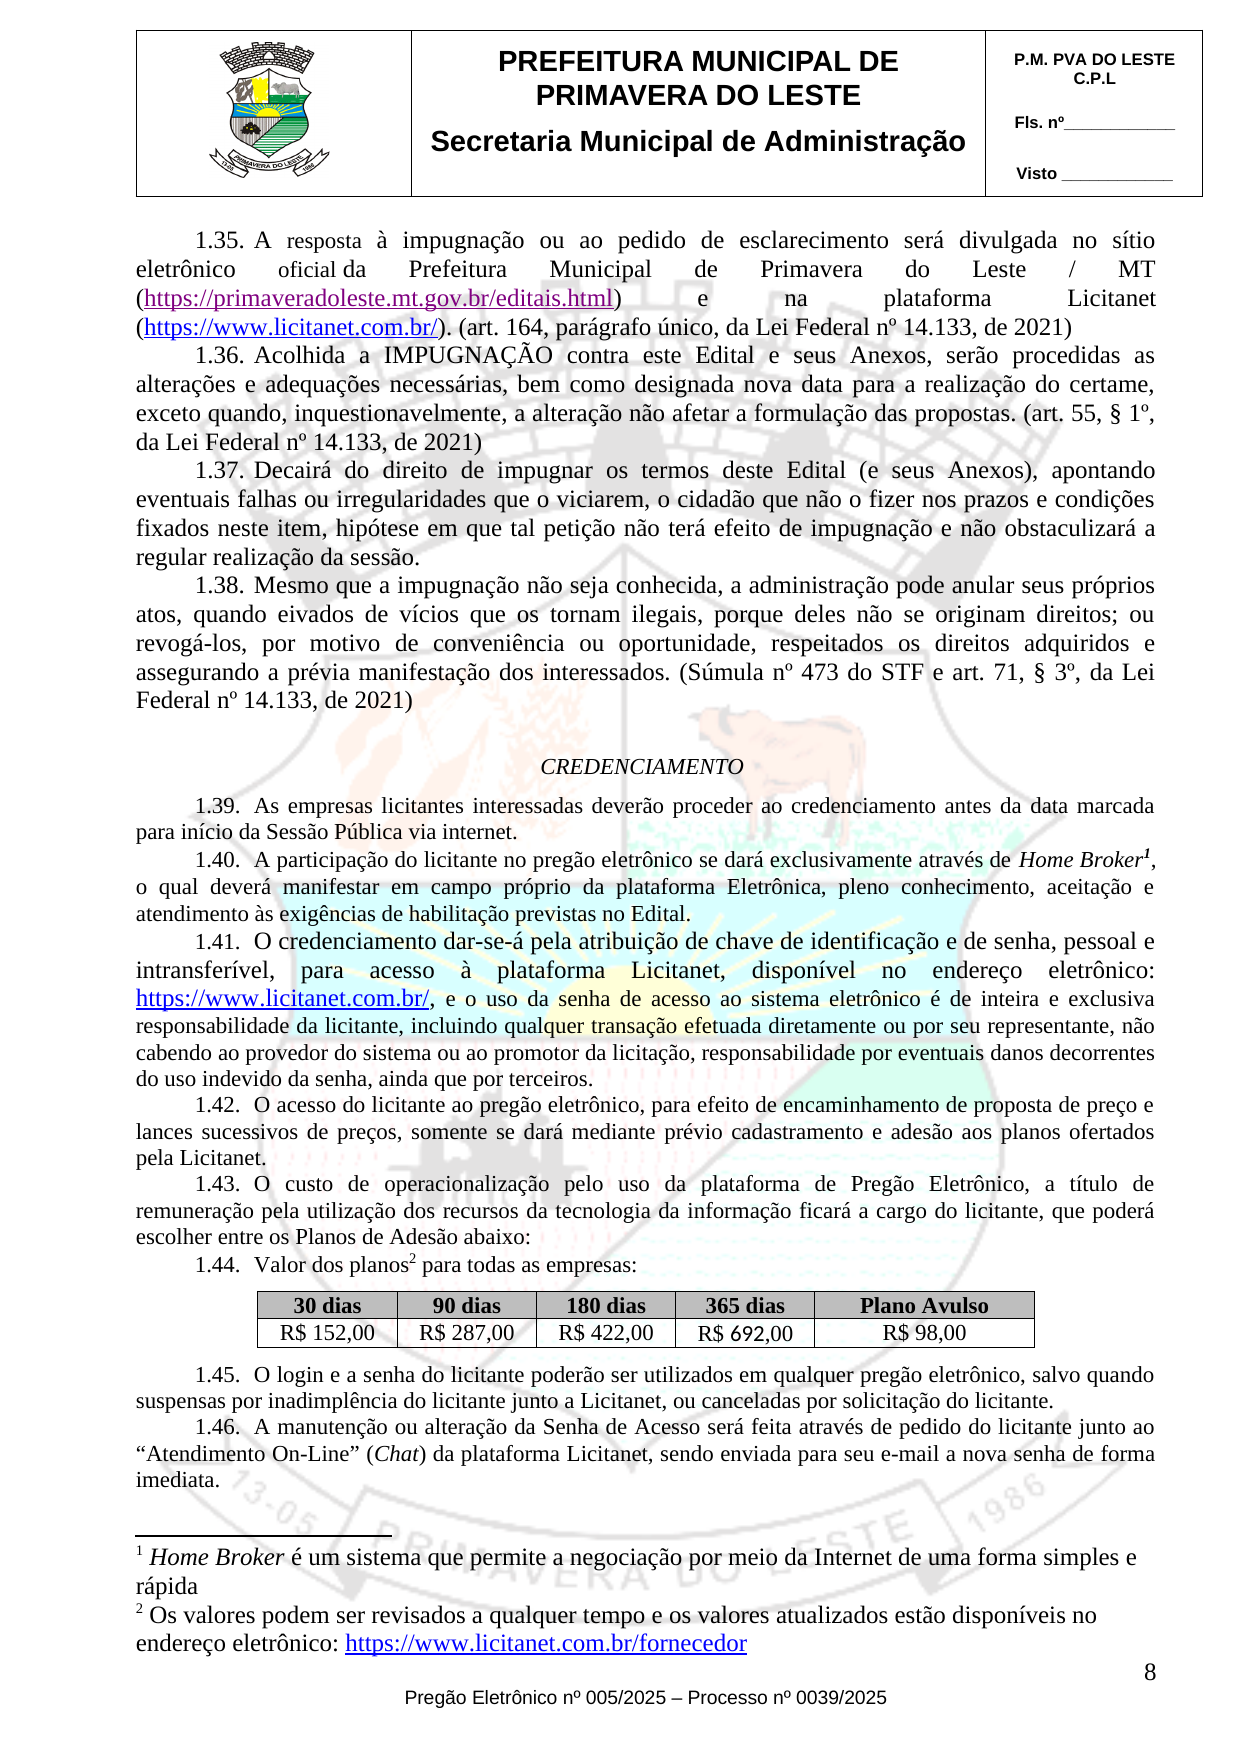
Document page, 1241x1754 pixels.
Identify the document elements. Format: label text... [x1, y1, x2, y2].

list A manutenção ou alteração da Senha de Acesso será feita através de pedido do licitante junto ao “Atendimento On-Line” (Chat) da plataforma Licitanet, sendo enviada para seu e-mail a nova senha de forma imediata. [136, 1413, 1156, 1492]
table_cell R$ 287,00 [398, 1319, 536, 1347]
table_header 180 dias [537, 1292, 675, 1318]
table_cell R$ 692,00 [676, 1319, 814, 1347]
list O acesso do licitante ao pregão eletrônico, para efeito de encaminhamento de proposta de preço e lances sucessivos de preços, somente se dará mediante prévio cadastramento e adesão aos planos ofertados pela Licitanet. [136, 1091, 1156, 1170]
subtitle CREDENCIAMENTO [136, 753, 1156, 779]
list Acolhida a IMPUGNAÇÃO contra este Edital e seus Anexos, serão procedidas as alterações e adequações necessárias, bem como designada nova data para a realização do certame, exceto quando, inquestionavelmente, a alteração não afetar a formulação das propostas. (art. 55, § 1º, da Lei Federal nº 14.133, de 2021) [136, 340, 1156, 455]
table_cell R$ 98,00 [815, 1319, 1034, 1347]
table_cell R$ 152,00 [258, 1319, 397, 1347]
list Mesmo que a impugnação não seja conhecida, a administração pode anular seus próprios atos, quando eivados de vícios que os tornam ilegais, porque deles não se originam direitos; ou revogá-los, por motivo de conveniência ou oportunidade, respeitados os direitos adquiridos e assegurando a prévia manifestação dos interessados. (Súmula nº 473 do STF e art. 71, § 3º, da Lei Federal nº 14.133, de 2021) [136, 570, 1156, 714]
list Valor dos planos para todas as empresas: [136, 1249, 1156, 1278]
list A participação do licitante no pregão eletrônico se dará exclusivamente através de Home Broker, o qual deverá manifestar em campo próprio da plataforma Eletrônica, pleno conhecimento, aceitação e atendimento às exigências de habilitação previstas no Edital. [136, 844, 1156, 926]
list O login e a senha do licitante poderão ser utilizados em qualquer pregão eletrônico, salvo quando suspensas por inadimplência do licitante junto a Licitanet, ou canceladas por solicitação do licitante. [136, 1361, 1156, 1413]
table_header 365 dias [676, 1292, 814, 1318]
table_cell R$ 422,00 [537, 1319, 675, 1347]
table_header 30 dias [258, 1292, 397, 1318]
list A resposta à impugnação ou ao pedido de esclarecimento será divulgada no sítio eletrônico oficial da Prefeitura Municipal de Primavera do Leste / MT (https://primaveradoleste.mt.gov.br/editais.html) e na plataforma Licitanet (https://www.licitanet.com.br/). (art. 164, parágrafo único, da Lei Federal nº 14.133, de 2021) [136, 225, 1156, 340]
list O credenciamento dar-se-á pela atribuição de chave de identificação e de senha, pessoal e intransferível, para acesso à plataforma Licitanet, disponível no endereço eletrônico: https://www.licitanet.com.br/, e o uso da senha de acesso ao sistema eletrônico é de inteira e exclusiva responsabilidade da licitante, incluindo qualquer transação efetuada diretamente ou por seu representante, não cabendo ao provedor do sistema ou ao promotor da licitação, responsabilidade por eventuais danos decorrentes do uso indevido da senha, ainda que por terceiros. [136, 926, 1156, 1091]
table_header 90 dias [398, 1292, 536, 1318]
picture [209, 42, 330, 178]
table_header Plano Avulso [815, 1292, 1034, 1318]
list O custo de operacionalização pelo uso da plataforma de Pregão Eletrônico, a título de remuneração pela utilização dos recursos da tecnologia da informação ficará a cargo do licitante, que poderá escolher entre os Planos de Adesão abaixo: [136, 1170, 1156, 1249]
list As empresas licitantes interessadas deverão proceder ao credenciamento antes da data marcada para início da Sessão Pública via internet. [136, 792, 1156, 844]
list Decairá do direito de impugnar os termos deste Edital (e seus Anexos), apontando eventuais falhas ou irregularidades que o viciarem, o cidadão que não o fizer nos prazos e condições fixados neste item, hipótese em que tal petição não terá efeito de impugnação e não obstaculizará a regular realização da sessão. [136, 455, 1156, 570]
